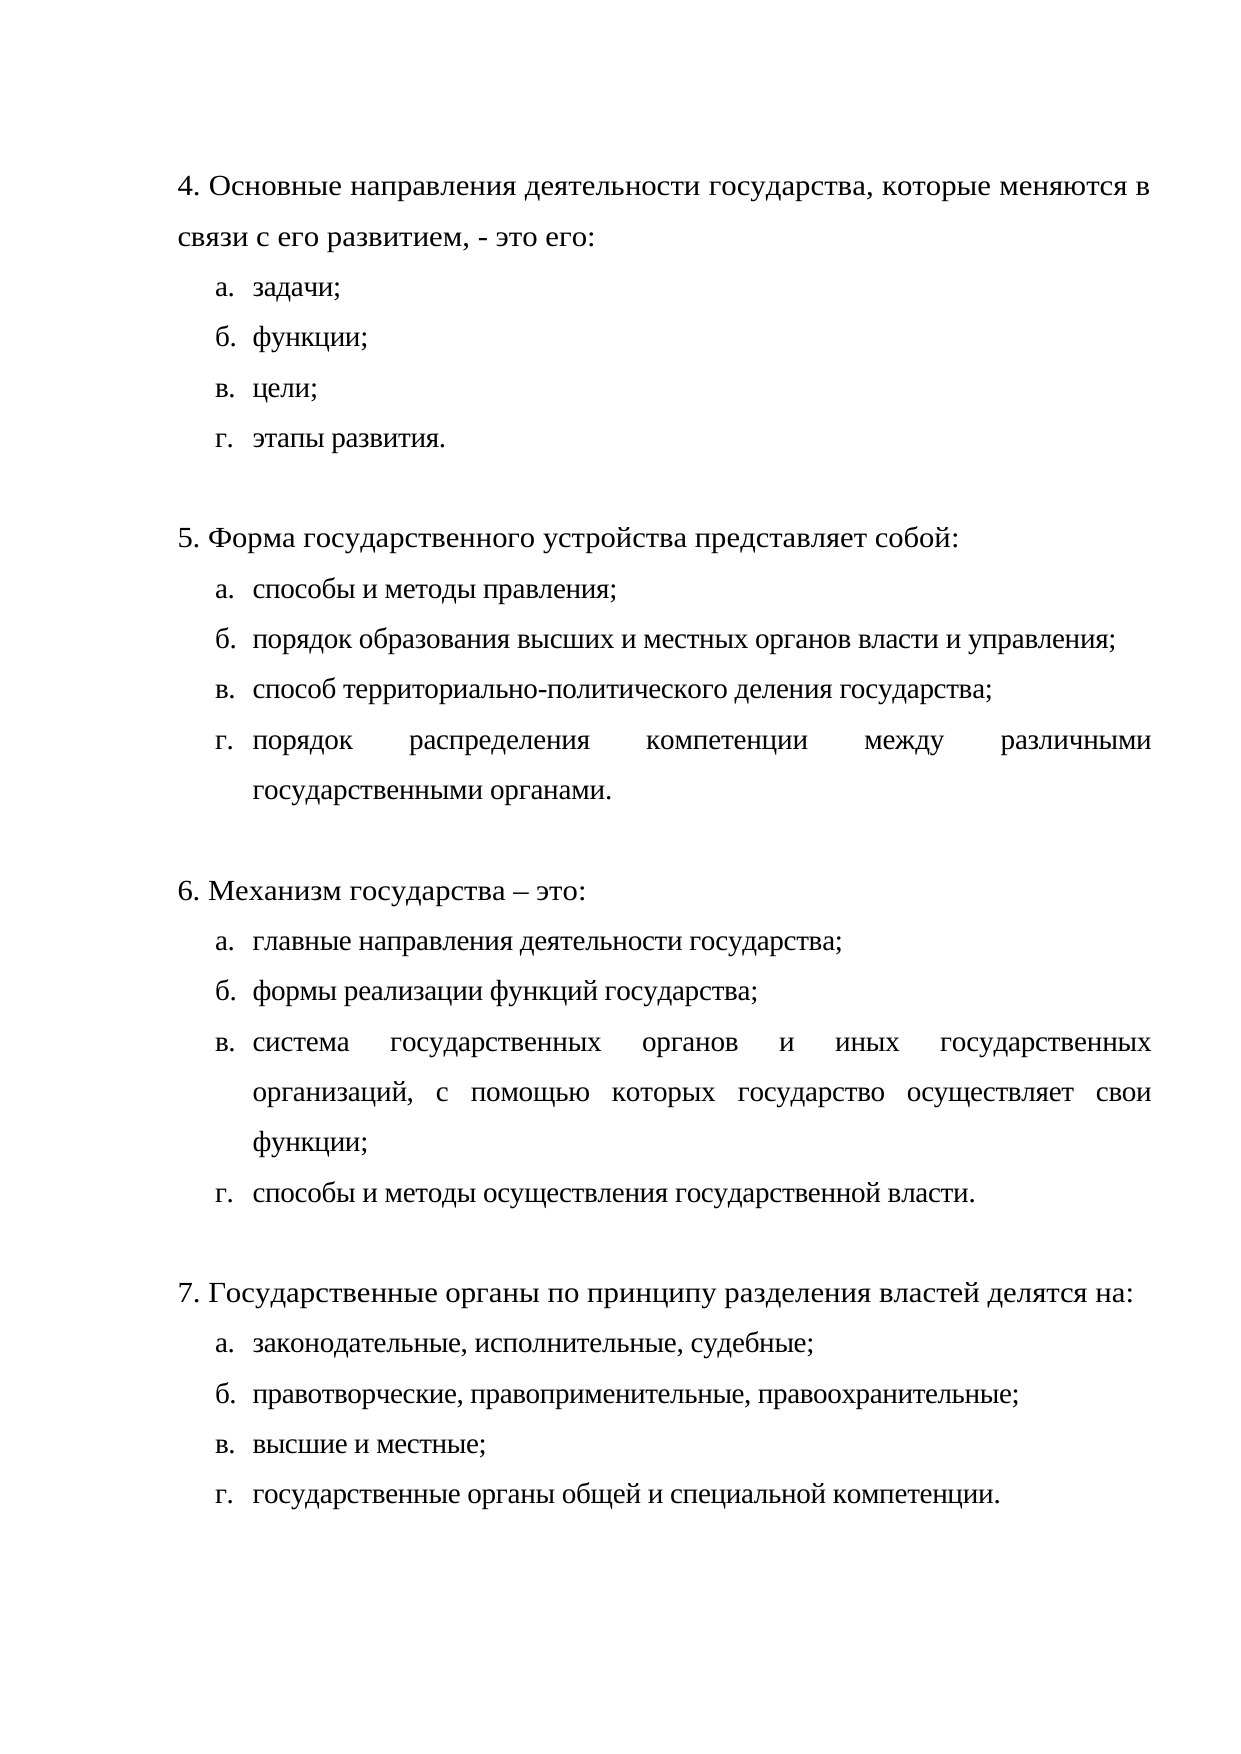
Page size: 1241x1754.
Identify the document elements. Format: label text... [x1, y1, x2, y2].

list функции; [215, 319, 1152, 353]
list государственные органы общей и специальной компетенции. [215, 1477, 1152, 1510]
list цели; [215, 370, 1152, 403]
list порядок распределения компетенции между различными государственными органами. [215, 722, 1152, 806]
list высшие и местные; [215, 1426, 1152, 1460]
text 7. Государственные органы по принципу разделения властей делятся на: [177, 1275, 1152, 1309]
list законодательные, исполнительные, судебные; [215, 1326, 1152, 1359]
list система государственных органов и иных государственных организаций, с помощью которых государство осуществляет свои функции; [215, 1024, 1152, 1158]
text 4. Основные направления деятельности государства, которые меняются в связи с его развитием, - это его: [177, 168, 1152, 252]
text 5. Форма государственного устройства представляет собой: [177, 521, 1152, 554]
list способы и методы осуществления государственной власти. [215, 1175, 1152, 1208]
list способы и методы правления; [215, 571, 1152, 604]
list главные направления деятельности государства; [215, 923, 1152, 957]
list порядок образования высших и местных органов власти и управления; [215, 621, 1152, 655]
list способ территориально-политического деления государства; [215, 672, 1152, 705]
list правотворческие, правоприменительные, правоохранительные; [215, 1376, 1152, 1409]
list формы реализации функций государства; [215, 973, 1152, 1007]
text 6. Механизм государства – это: [177, 873, 1152, 906]
list задачи; [215, 269, 1152, 303]
list этапы развития. [215, 420, 1152, 453]
